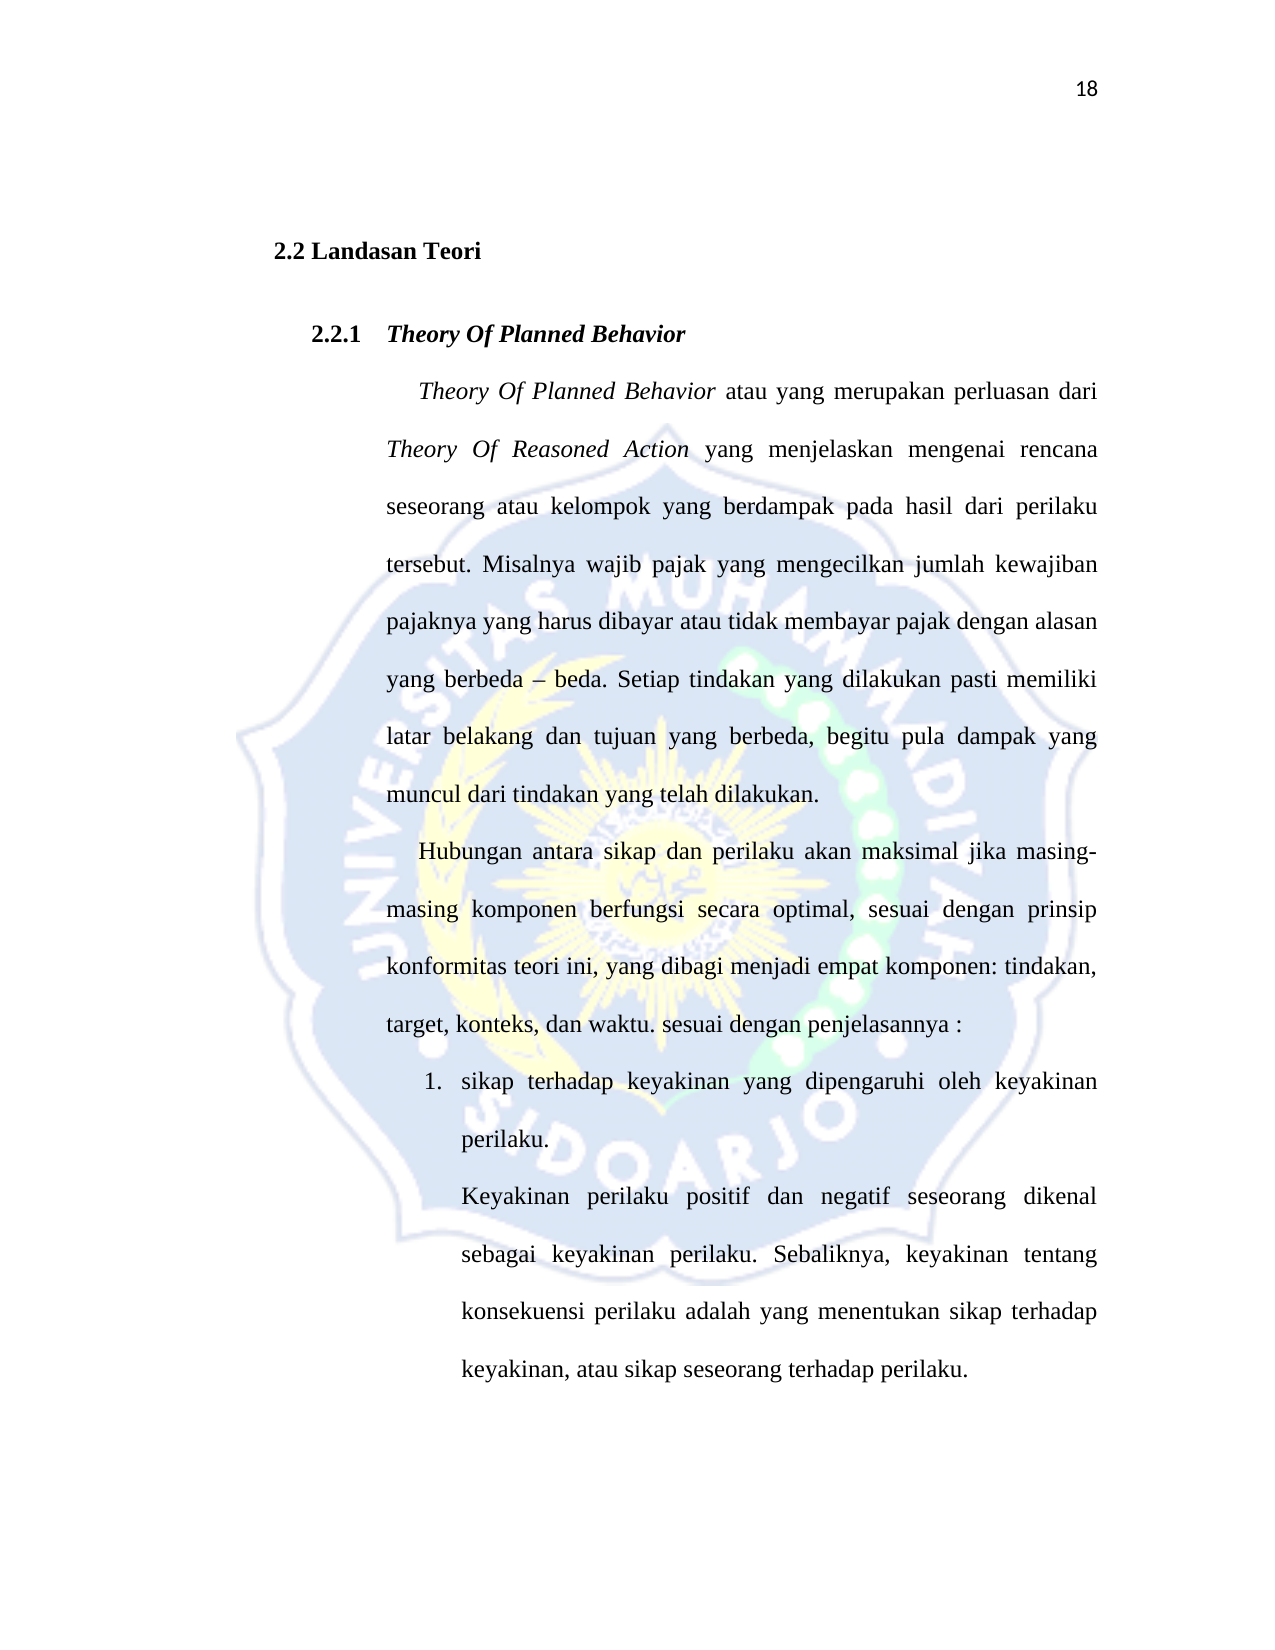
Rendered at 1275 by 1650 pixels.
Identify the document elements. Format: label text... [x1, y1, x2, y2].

subtitle Theory Of Planned Behavior [311, 319, 1098, 347]
list sikap terhadap keyakinan yang dipengaruhi oleh keyakinan perilaku. [424, 1066, 1098, 1152]
text Landasan Teori [274, 236, 1098, 265]
list Theory Of Planned Behavior atau yang merupakan perluasan dari Theory Of Reasoned Action yang menjelaskan mengenai rencana seseorang atau kelompok yang berdampak pada hasil dari perilaku tersebut. Misalnya wajib pajak yang mengecilkan jumlah kewajiban pajaknya yang harus dibayar atau tidak membayar pajak dengan alasan yang berbeda – beda. Setiap tindakan yang dilakukan pasti memiliki latar belakang dan tujuan yang berbeda, begitu pula dampak yang muncul dari tindakan yang telah dilakukan. [386, 376, 1098, 807]
list Keyakinan perilaku positif dan negatif seseorang dikenal sebagai keyakinan perilaku. Sebaliknya, keyakinan tentang konsekuensi perilaku adalah yang menentukan sikap terhadap keyakinan, atau sikap seseorang terhadap perilaku. [461, 1181, 1098, 1382]
list Hubungan antara sikap dan perilaku akan maksimal jika masing-masing komponen berfungsi secara optimal, sesuai dengan prinsip konformitas teori ini, yang dibagi menjadi empat komponen: tindakan, target, konteks, dan waktu. sesuai dengan penjelasannya : [386, 836, 1098, 1037]
